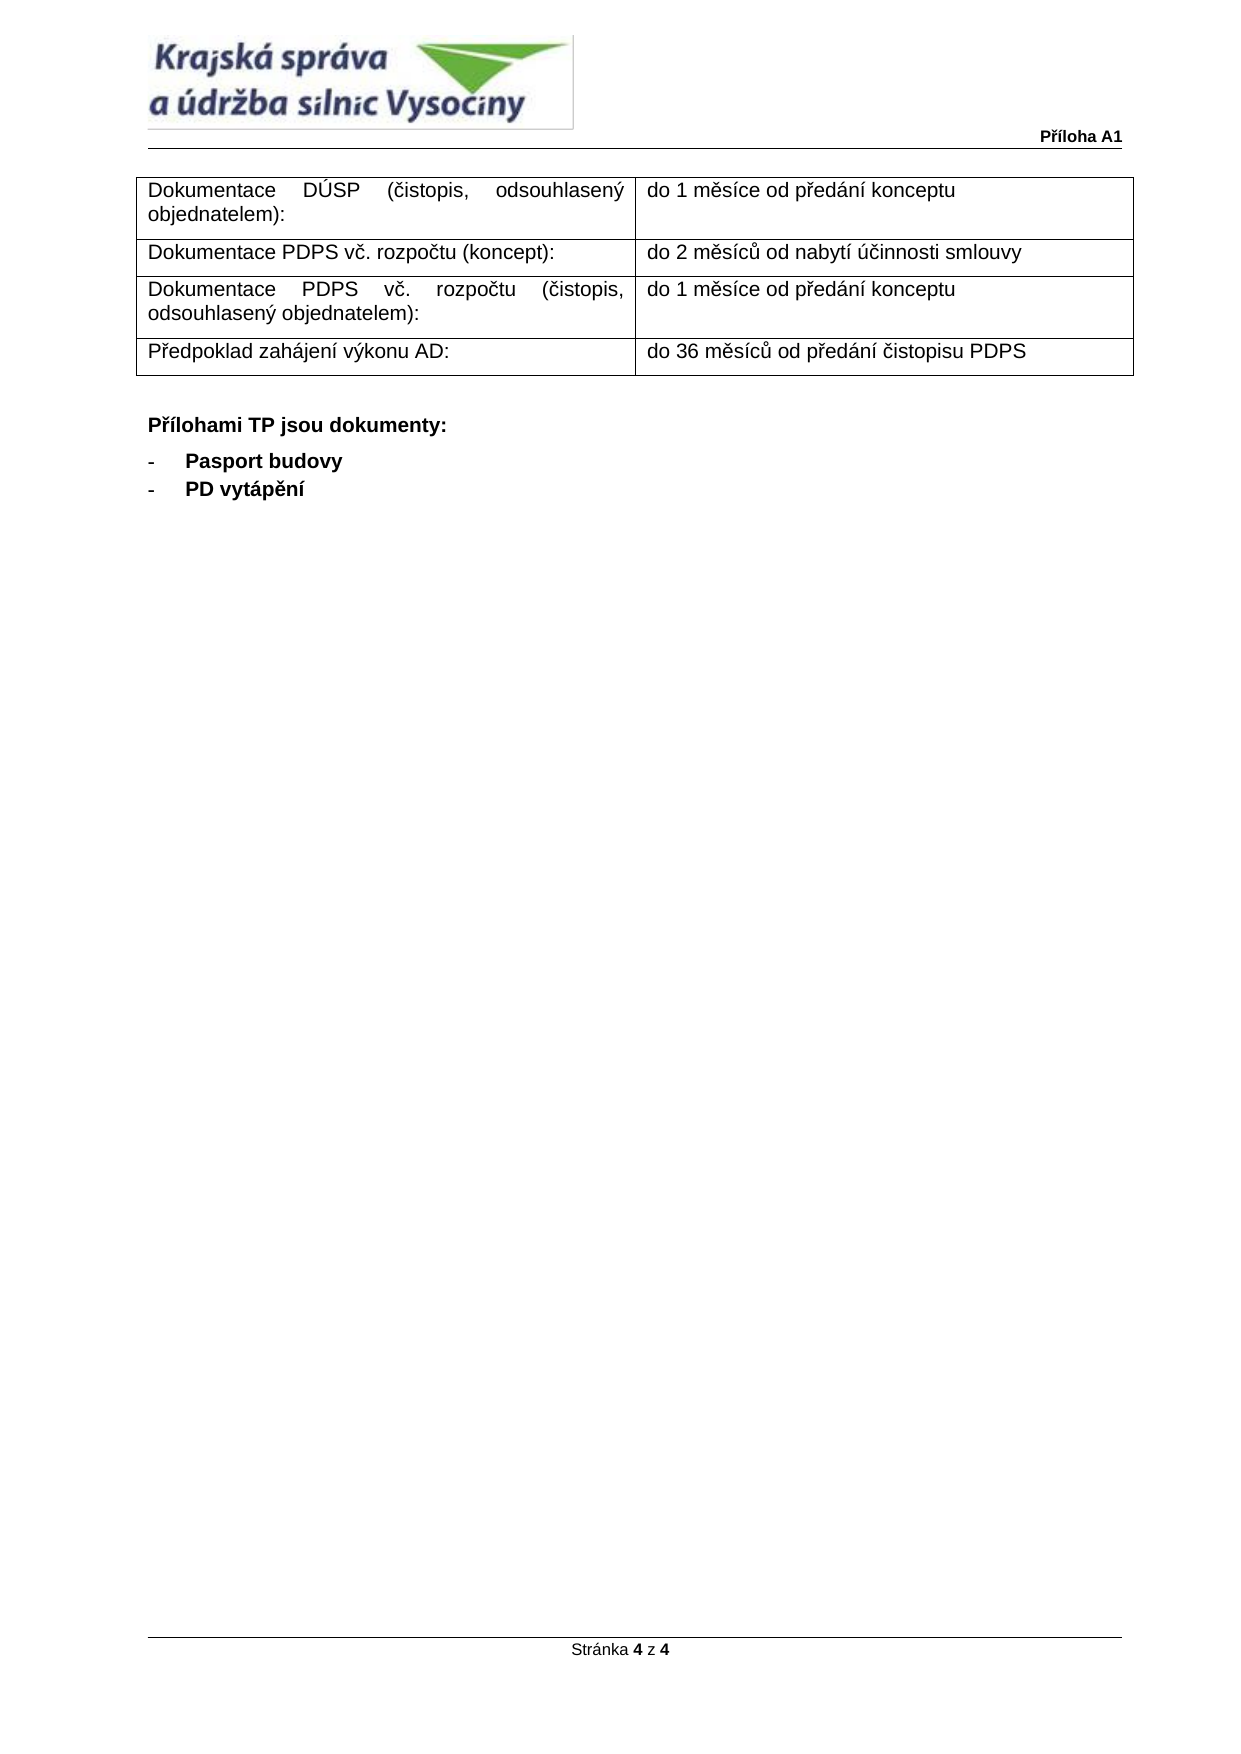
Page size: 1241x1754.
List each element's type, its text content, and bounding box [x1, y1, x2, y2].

table_cell Dokumentace DÚSP (čistopis, odsouhlasený objednatelem): [137, 178, 635, 239]
picture [147, 35, 574, 131]
text Přílohami TP jsou dokumenty: [148, 413, 1122, 437]
table_cell Dokumentace PDPS vč. rozpočtu (koncept): [137, 240, 635, 276]
list Pasport budovy [148, 449, 1122, 473]
table_cell Dokumentace PDPS vč. rozpočtu (čistopis, odsouhlasený objednatelem): [137, 277, 635, 338]
table_cell do 2 měsíců od nabytí účinnosti smlouvy [636, 240, 1133, 276]
list PD vytápění [148, 477, 1122, 501]
table_cell do 1 měsíce od předání konceptu [636, 277, 1133, 338]
table_cell do 36 měsíců od předání čistopisu PDPS [636, 339, 1133, 375]
table_cell Předpoklad zahájení výkonu AD: [137, 339, 635, 375]
table_cell do 1 měsíce od předání konceptu [636, 178, 1133, 239]
